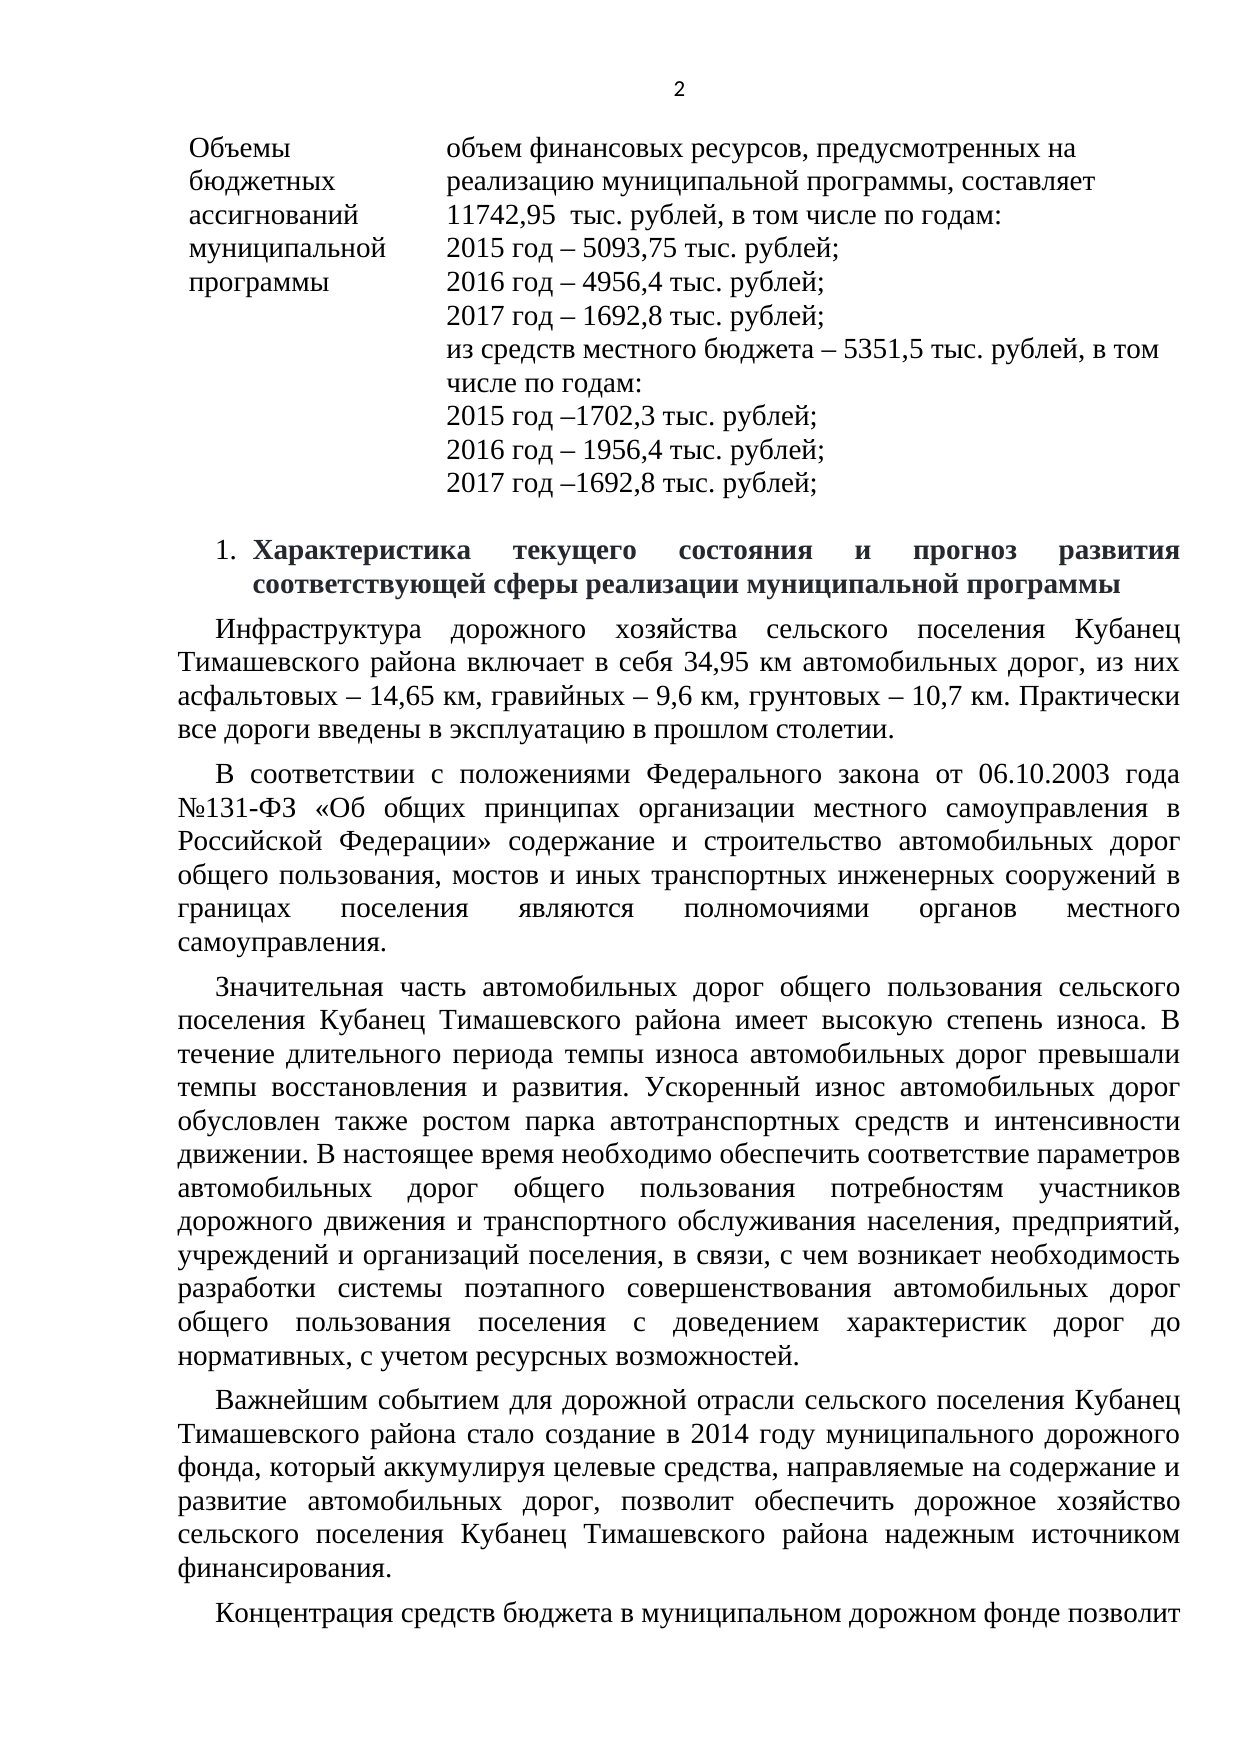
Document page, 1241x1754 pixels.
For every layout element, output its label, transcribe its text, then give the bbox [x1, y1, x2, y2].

list Характеристика текущего состояния и прогноз развития соответствующей сферы реализации муниципальной программы [215, 532, 1181, 599]
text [177, 1595, 1181, 1628]
text В соответствии с положениями Федерального закона от 06.10.2003 года №131-ФЗ «Об общих принципах организации местного самоуправления в Российской Федерации» содержание и строительство автомобильных дорог общего пользования, мостов и иных транспортных инженерных сооружений в границах поселения являются полномочиями органов местного самоуправления. [177, 756, 1181, 957]
text Важнейшим событием для дорожной отрасли сельского поселения Кубанец Тимашевского района стало создание в 2014 году муниципального дорожного фонда, который аккумулируя целевые средства, направляемые на содержание и развитие автомобильных дорог, позволит обеспечить дорожное хозяйство сельского поселения Кубанец Тимашевского района надежным источником финансирования. [177, 1382, 1181, 1584]
text Инфраструктура дорожного хозяйства сельского поселения Кубанец Тимашевского района включает в себя автомобильных дорог, из них асфальтовых – , гравийных – , грунтовых – . Практически все дороги введены в эксплуатацию в прошлом столетии. [177, 611, 1181, 745]
table_cell объем финансовых ресурсов, предусмотренных на реализацию муниципальной программы, составляет 11742,95 тыс. рублей, в том числе по годам: 2015 год – 5093,75 тыс. рублей; 2016 год – 4956,4 тыс. рублей; 2017 год – 1692,8 тыс. рублей; из средств местного бюджета – 5351,5 тыс. рублей, в том числе по годам: 2015 год –1702,3 тыс. рублей; 2016 год – 1956,4 тыс. рублей; 2017 год –1692,8 тыс. рублей; [435, 130, 1184, 532]
table_cell Объемы бюджетных ассигнований муниципальной программы [177, 130, 435, 532]
text Значительная часть автомобильных дорог общего пользования сельского поселения Кубанец Тимашевского района имеет высокую степень износа. В течение длительного периода темпы износа автомобильных дорог превышали темпы восстановления и развития. Ускоренный износ автомобильных дорог обусловлен также ростом парка автотранспортных средств и интенсивности движении. В настоящее время необходимо обеспечить соответствие параметров автомобильных дорог общего пользования потребностям участников дорожного движения и транспортного обслуживания населения, предприятий, учреждений и организаций поселения, в связи, с чем возникает необходимость разработки системы поэтапного совершенствования автомобильных дорог общего пользования поселения с доведением характеристик дорог до нормативных, с учетом ресурсных возможностей. [177, 969, 1181, 1371]
